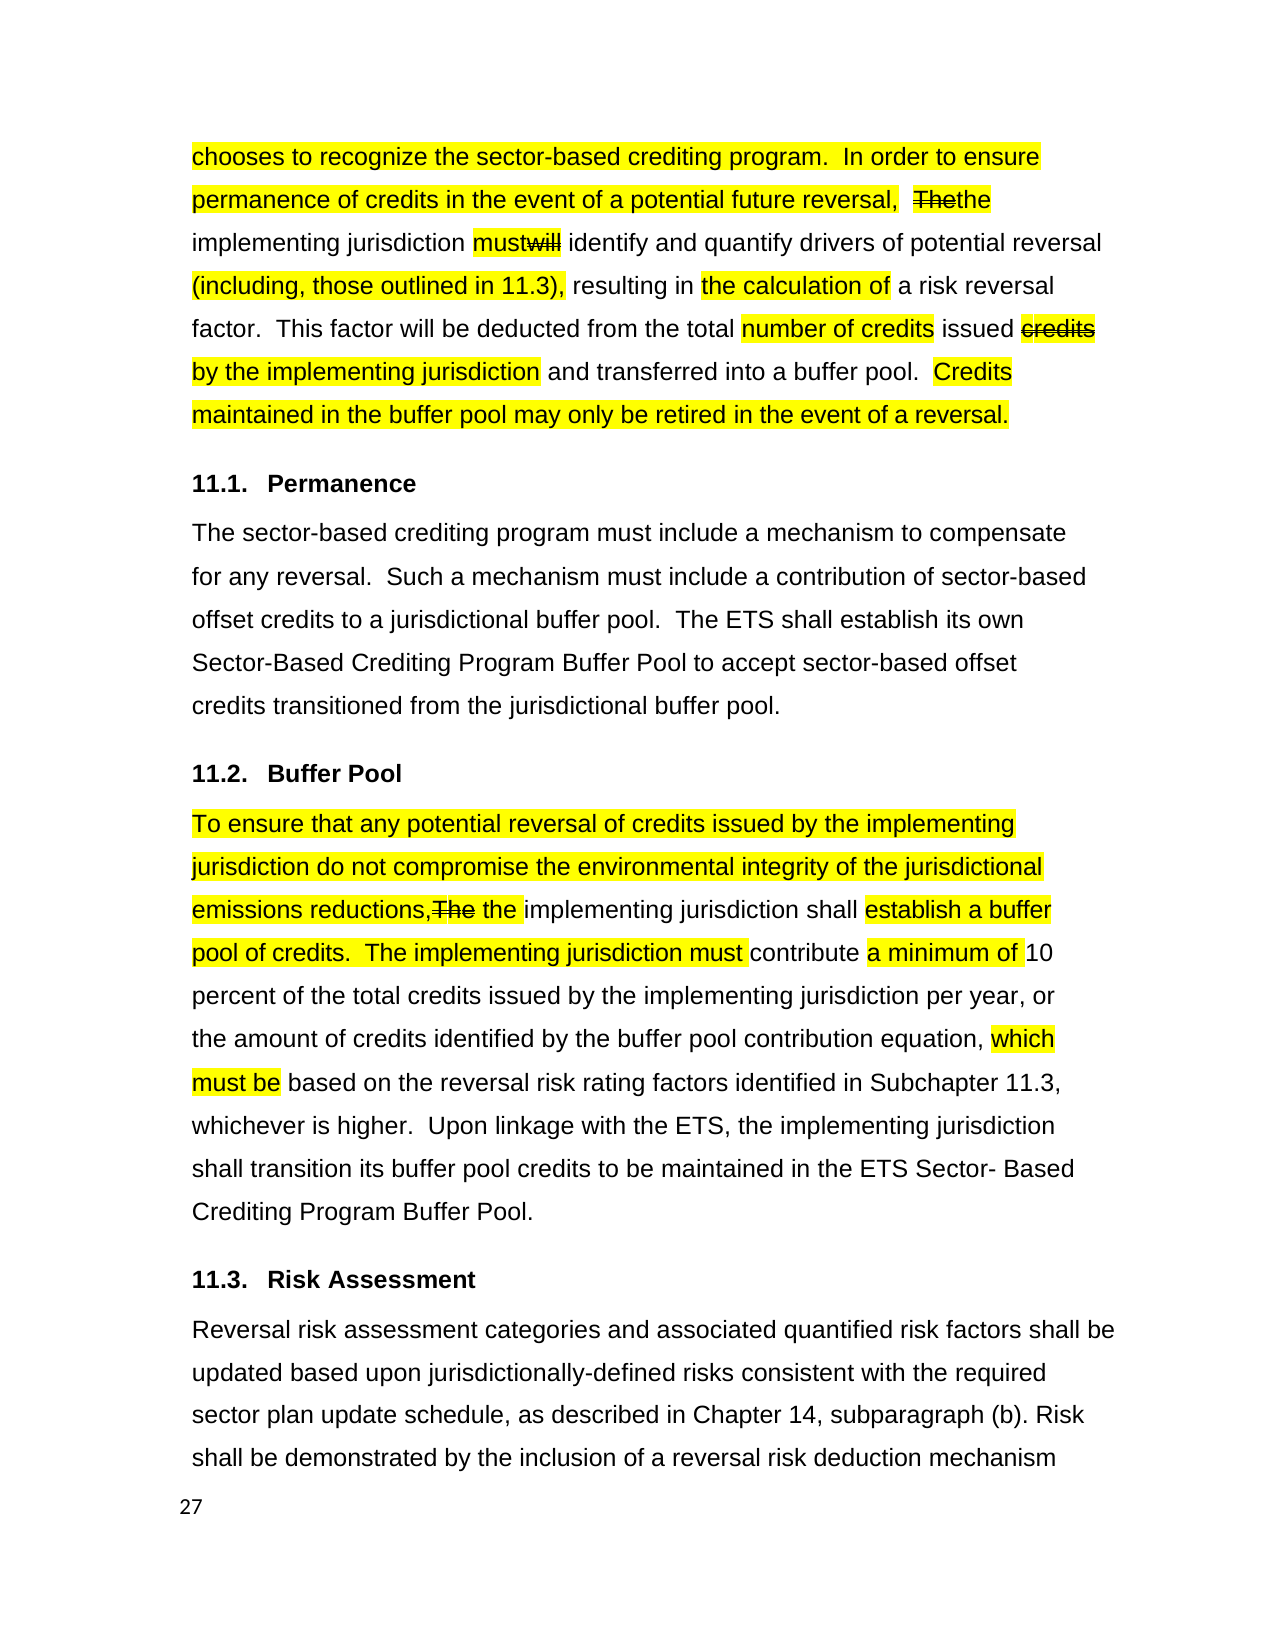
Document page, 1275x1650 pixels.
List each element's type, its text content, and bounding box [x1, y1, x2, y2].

text 11.2. Buffer Pool [192, 759, 1119, 788]
text 11.1. Permanence [192, 469, 1119, 497]
text To ensure that any potential reversal of credits issued by the implementing jurisdiction do not compromise the environmental integrity of the jurisdictional emissions reductions,The the implementing jurisdiction shall establish a buffer pool of credits. The implementing jurisdiction must contribute a minimum of 10 percent of the total credits issued by the implementing jurisdiction per year, or the amount of credits identified by the buffer pool contribution equation, which must be based on the reversal risk rating factors identified in Subchapter 11.3, whichever is higher. Upon linkage with the ETS, the implementing jurisdiction shall transition its buffer pool credits to be maintained in the ETS Sector- Based Crediting Program Buffer Pool. [192, 809, 1086, 1226]
text 11.3. Risk Assessment [192, 1265, 1119, 1294]
text The sector-based crediting program must include a mechanism to compensate for any reversal. Such a mechanism must include a contribution of sector-based offset credits to a jurisdictional buffer pool. The ETS shall establish its own Sector-Based Crediting Program Buffer Pool to accept sector-based offset credits transitioned from the jurisdictional buffer pool. [192, 518, 1096, 720]
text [192, 142, 1112, 429]
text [192, 1315, 1117, 1472]
